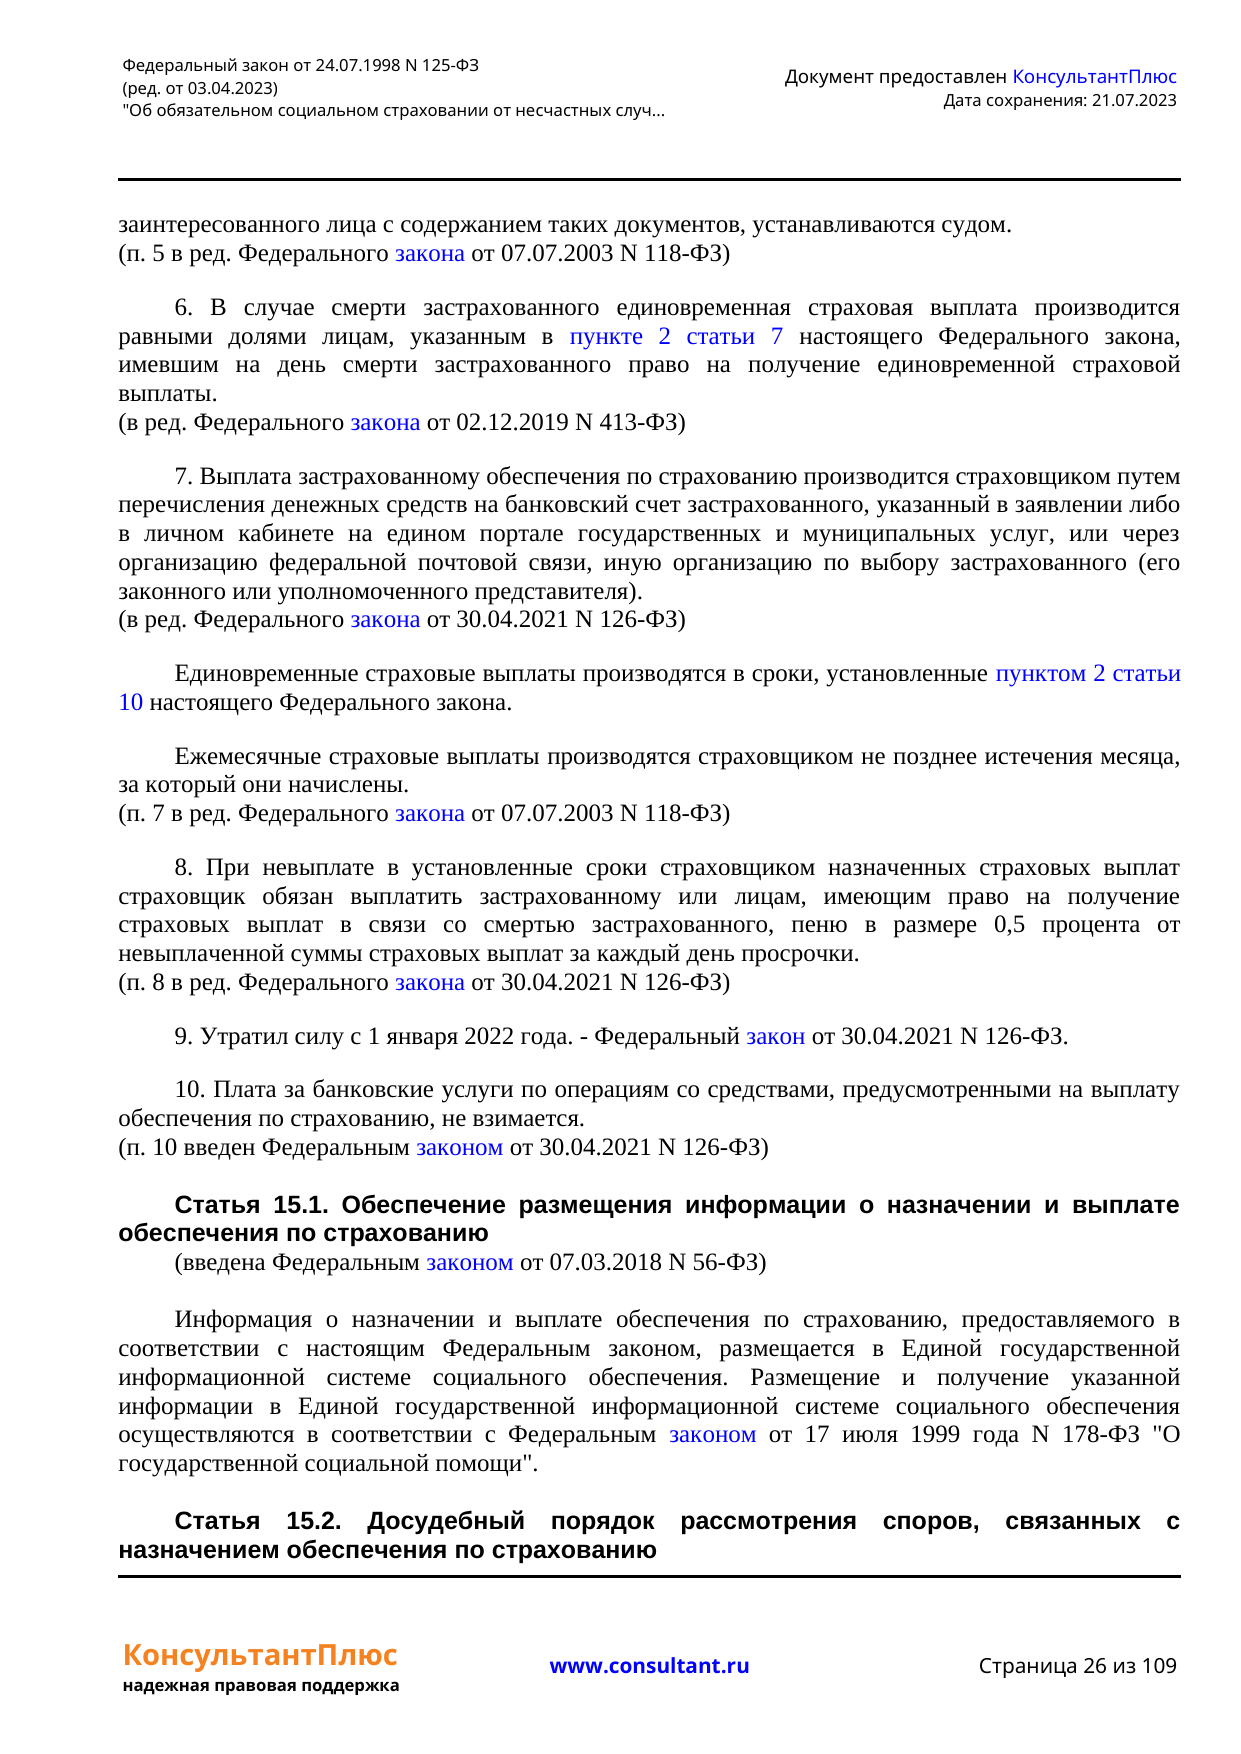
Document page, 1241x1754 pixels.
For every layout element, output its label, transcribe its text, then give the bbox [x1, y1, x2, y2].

text 10. Плата за банковские услуги по операциям со средствами, предусмотренными на выплату обеспечения по страхованию, не взимается. [118, 1074, 1181, 1132]
title Статья 15.2. Досудебный порядок рассмотрения споров, связанных с назначением обеспечения по страхованию [118, 1506, 1181, 1563]
text 9. Утратил силу с 1 января 2022 года. - Федеральный закон от 30.04.2021 N 126-ФЗ. [118, 1021, 1181, 1049]
text Единовременные страховые выплаты производятся в сроки, установленные пунктом 2 статьи 10 настоящего Федерального закона. [118, 658, 1181, 716]
text (введена Федеральным законом от 07.03.2018 N 56-ФЗ) [118, 1247, 1181, 1276]
text (п. 7 в ред. Федерального закона от 07.07.2003 N 118-ФЗ) [118, 798, 1181, 827]
text (п. 8 в ред. Федерального закона от 30.04.2021 N 126-ФЗ) [118, 967, 1181, 996]
text 7. Выплата застрахованному обеспечения по страхованию производится страховщиком путем перечисления денежных средств на банковский счет застрахованного, указанный в заявлении либо в личном кабинете на едином портале государственных и муниципальных услуг, или через организацию федеральной почтовой связи, иную организацию по выбору застрахованного (его законного или уполномоченного представителя). [118, 461, 1181, 604]
title Статья 15.1. Обеспечение размещения информации о назначении и выплате обеспечения по страхованию [118, 1189, 1181, 1247]
text 6. В случае смерти застрахованного единовременная страховая выплата производится равными долями лицам, указанным в пункте 2 статьи 7 настоящего Федерального закона, имевшим на день смерти застрахованного право на получение единовременной страховой выплаты. [118, 292, 1181, 407]
text 8. При невыплате в установленные сроки страховщиком назначенных страховых выплат страховщик обязан выплатить застрахованному или лицам, имеющим право на получение страховых выплат в связи со смертью застрахованного, пеню в размере 0,5 процента от невыплаченной суммы страховых выплат за каждый день просрочки. [118, 852, 1181, 967]
text Информация о назначении и выплате обеспечения по страхованию, предоставляемого в соответствии с настоящим Федеральным законом, размещается в Единой государственной информационной системе социального обеспечения. Размещение и получение указанной информации в Единой государственной информационной системе социального обеспечения осуществляются в соответствии с Федеральным законом от 17 июля 1999 года N 178-ФЗ "О государственной социальной помощи". [118, 1304, 1181, 1477]
text Ежемесячные страховые выплаты производятся страховщиком не позднее истечения месяца, за который они начислены. [118, 741, 1181, 798]
text (в ред. Федерального закона от 02.12.2019 N 413-ФЗ) [118, 407, 1181, 436]
text (в ред. Федерального закона от 30.04.2021 N 126-ФЗ) [118, 604, 1181, 633]
text (п. 5 в ред. Федерального закона от 07.07.2003 N 118-ФЗ) [118, 238, 1181, 267]
text (п. 10 введен Федеральным законом от 30.04.2021 N 126-ФЗ) [118, 1132, 1181, 1161]
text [118, 209, 1181, 238]
